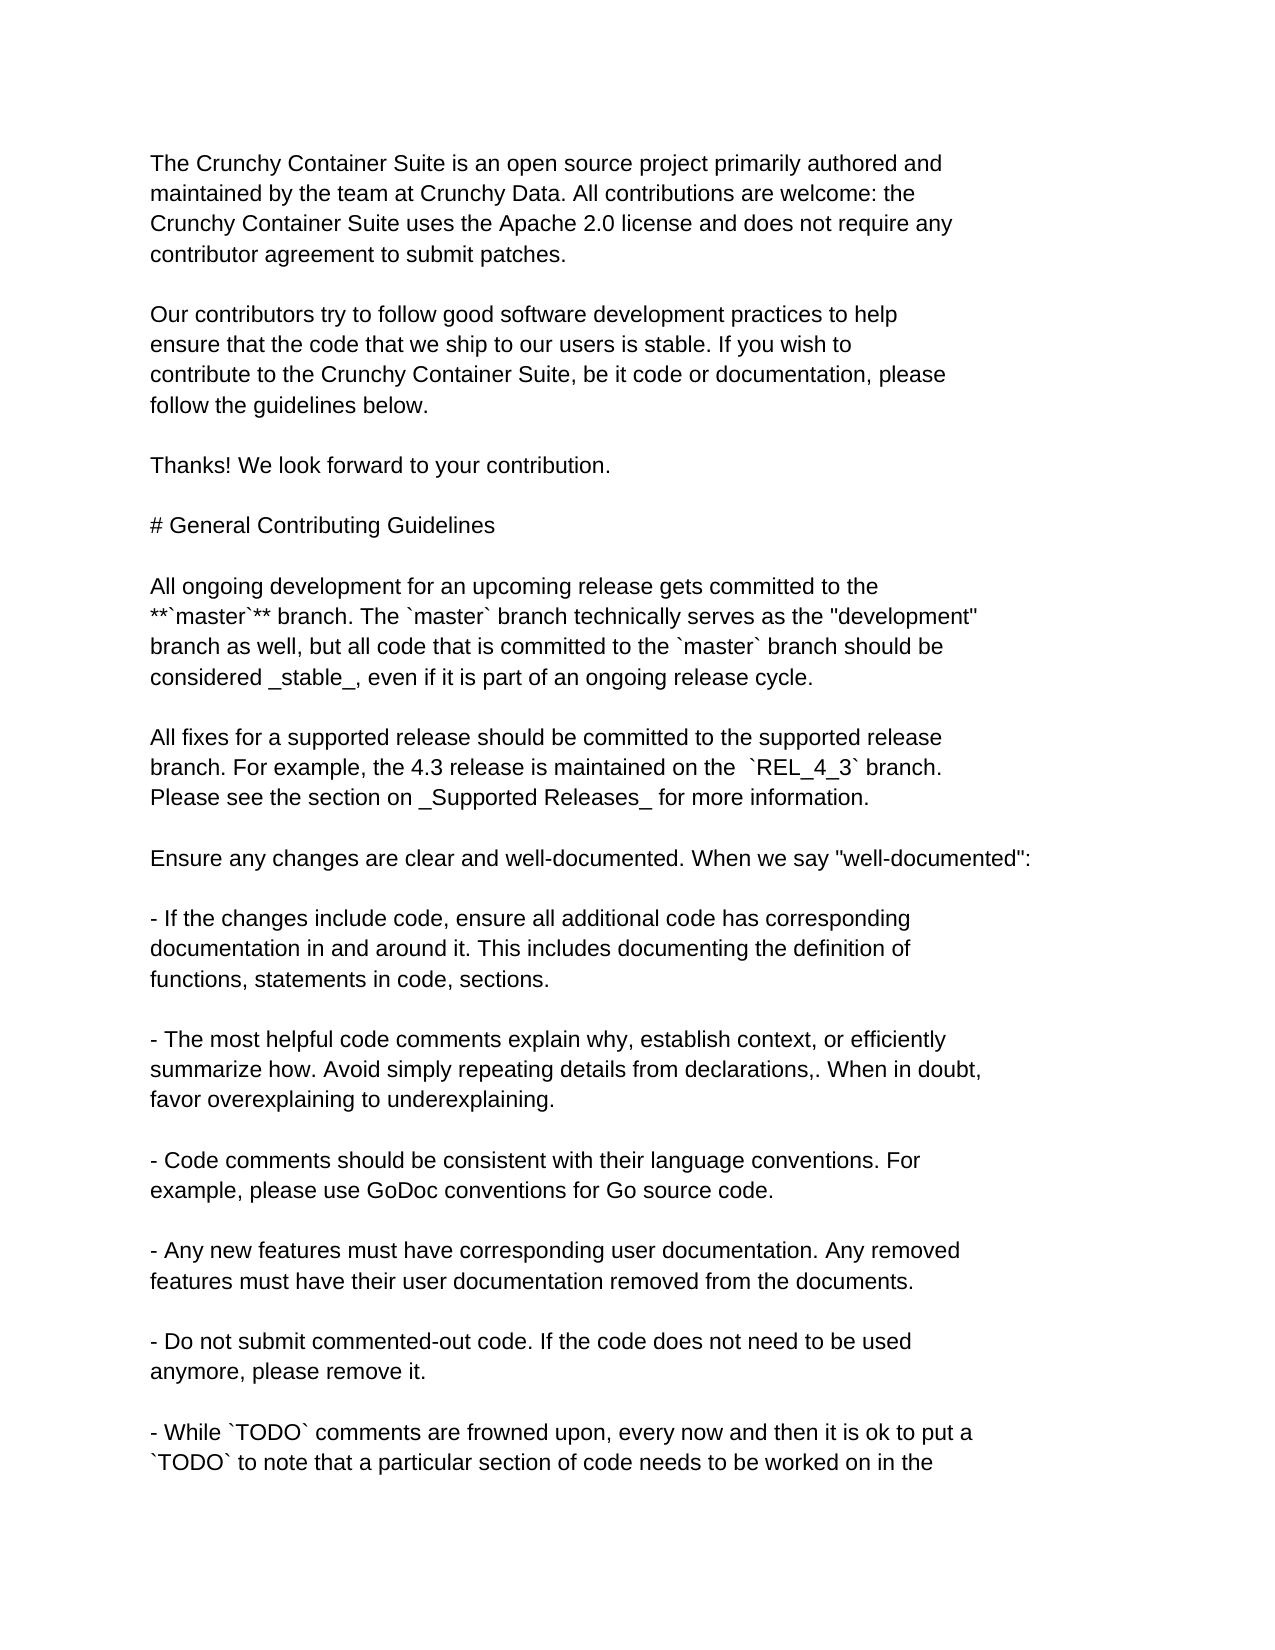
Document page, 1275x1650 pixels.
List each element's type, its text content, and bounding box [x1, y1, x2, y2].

text functions, statements in code, sections. [150, 966, 1125, 992]
text - The most helpful code comments explain why, establish context, or efficiently [150, 1026, 1125, 1052]
text follow the guidelines below. [150, 392, 1125, 418]
text The Crunchy Container Suite is an open source project primarily authored and [150, 150, 1125, 176]
text maintained by the team at Crunchy Data. All contributions are welcome: the [150, 180, 1125, 207]
text **`master`** branch. The `master` branch technically serves as the "development" [150, 603, 1125, 629]
text - Any new features must have corresponding user documentation. Any removed [150, 1237, 1125, 1264]
text - While `TODO` comments are frowned upon, every now and then it is ok to put a [150, 1419, 1125, 1445]
text contributor agreement to submit patches. [150, 241, 1125, 267]
text Thanks! We look forward to your contribution. [150, 452, 1125, 478]
text documentation in and around it. This includes documenting the definition of [150, 935, 1125, 962]
text All ongoing development for an upcoming release gets committed to the [150, 573, 1125, 599]
text `TODO` to note that a particular section of code needs to be worked on in the [150, 1449, 1125, 1475]
text branch. For example, the 4.3 release is maintained on the `REL_4_3` branch. [150, 754, 1125, 781]
text All fixes for a supported release should be committed to the supported release [150, 724, 1125, 750]
text - Do not submit commented-out code. If the code does not need to be used [150, 1328, 1125, 1354]
text branch as well, but all code that is committed to the `master` branch should be [150, 633, 1125, 660]
text anymore, please remove it. [150, 1358, 1125, 1385]
text - Code comments should be consistent with their language conventions. For [150, 1147, 1125, 1173]
text Our contributors try to follow good software development practices to help [150, 301, 1125, 327]
text Ensure any changes are clear and well-documented. When we say "well-documented": [150, 845, 1125, 871]
text - If the changes include code, ensure all additional code has corresponding [150, 905, 1125, 932]
text features must have their user documentation removed from the documents. [150, 1268, 1125, 1294]
text example, please use GoDoc conventions for Go source code. [150, 1177, 1125, 1203]
text favor overexplaining to underexplaining. [150, 1086, 1125, 1113]
text summarize how. Avoid simply repeating details from declarations,. When in doubt, [150, 1056, 1125, 1083]
text # General Contributing Guidelines [150, 512, 1125, 539]
text contribute to the Crunchy Container Suite, be it code or documentation, please [150, 361, 1125, 388]
text ensure that the code that we ship to our users is stable. If you wish to [150, 331, 1125, 358]
text Please see the section on _Supported Releases_ for more information. [150, 784, 1125, 811]
text Crunchy Container Suite uses the Apache 2.0 license and does not require any [150, 210, 1125, 237]
text considered _stable_, even if it is part of an ongoing release cycle. [150, 663, 1125, 690]
